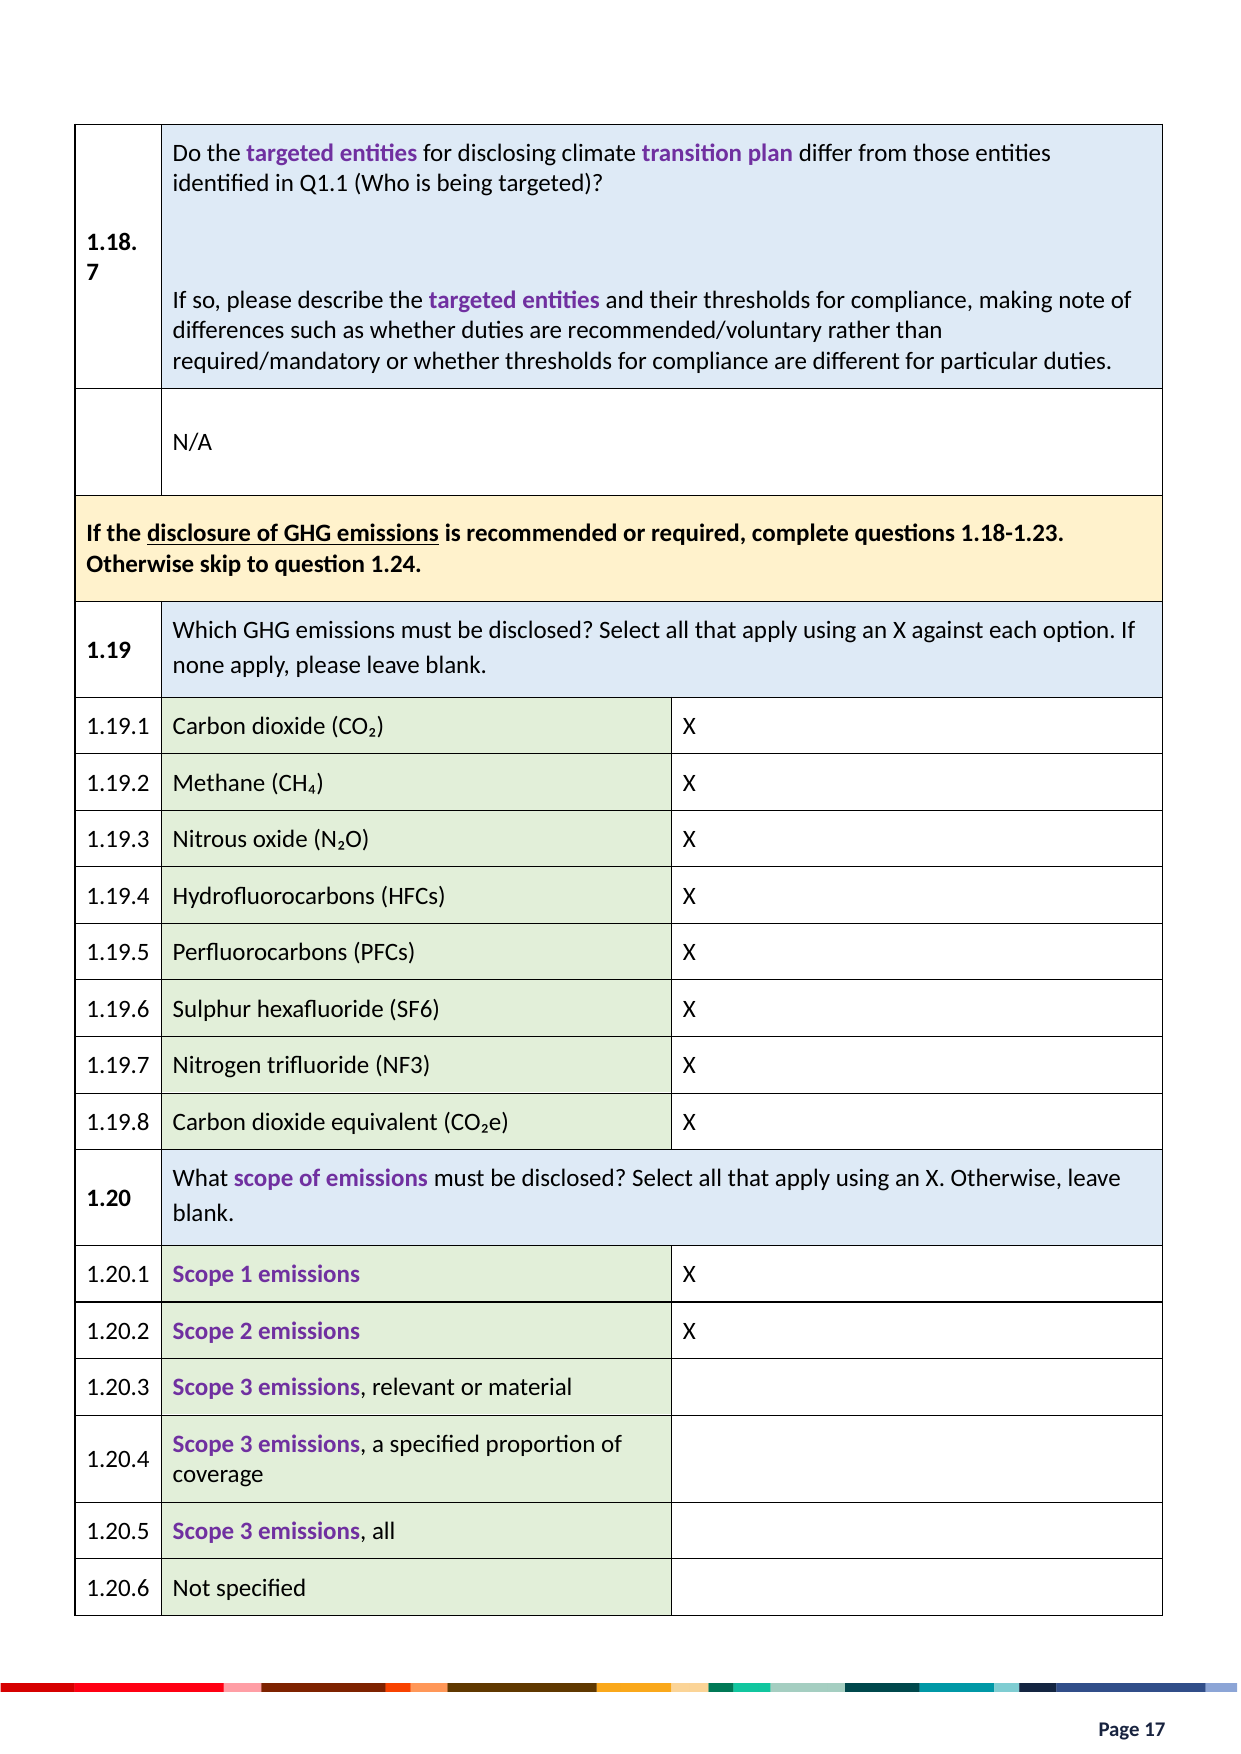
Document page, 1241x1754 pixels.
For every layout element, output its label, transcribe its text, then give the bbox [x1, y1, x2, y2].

table_cell 1.19.3 [76, 811, 161, 866]
picture [0, 1683, 1236, 1692]
table_cell 1.19.4 [76, 867, 161, 923]
table_cell 1.19.6 [76, 980, 161, 1036]
table_cell 1.19.2 [76, 754, 161, 810]
table_cell If the disclosure of GHG emissions is recommended or required, complete questions 1.18-1.23. Otherwise skip to question 1.24. [76, 496, 1162, 601]
table_cell X [672, 1037, 1162, 1092]
table_cell X [672, 754, 1162, 810]
table_cell X [672, 698, 1162, 753]
table_cell X [672, 924, 1162, 979]
table_cell 1.20.3 [76, 1359, 161, 1414]
table_cell X [672, 867, 1162, 923]
table_cell [672, 1559, 1162, 1615]
table_cell Sulphur hexafluoride (SF6) [162, 980, 671, 1036]
table_cell 1.19.5 [76, 924, 161, 979]
table_cell 1.19 [76, 602, 161, 697]
table_cell Nitrogen trifluoride (NF3) [162, 1037, 671, 1092]
table_cell [672, 1359, 1162, 1414]
table_cell 1.18.7 [76, 125, 161, 388]
table_cell [672, 1503, 1162, 1558]
table_cell Scope 3 emissions, a specified proportion of coverage [162, 1416, 671, 1502]
table_cell Scope 1 emissions [162, 1246, 671, 1301]
table_cell 1.20.4 [76, 1416, 161, 1502]
table_cell Nitrous oxide (N₂O) [162, 811, 671, 866]
table_cell Carbon dioxide equivalent (CO₂e) [162, 1094, 671, 1149]
table_cell X [672, 980, 1162, 1036]
table_cell Which GHG emissions must be disclosed? Select all that apply using an X against each option. If none apply, please leave blank. [162, 602, 1162, 697]
table_cell [76, 389, 161, 494]
table_cell 1.19.1 [76, 698, 161, 753]
table_cell Scope 3 emissions, relevant or material [162, 1359, 671, 1414]
table_cell Not specified [162, 1559, 671, 1615]
table_cell What scope of emissions must be disclosed? Select all that apply using an X. Otherwise, leave blank. [162, 1150, 1162, 1245]
table_cell X [672, 811, 1162, 866]
table_cell Hydrofluorocarbons (HFCs) [162, 867, 671, 923]
table_cell 1.19.7 [76, 1037, 161, 1092]
table_cell Scope 3 emissions, all [162, 1503, 671, 1558]
table_cell Do the targeted entities for disclosing climate transition plan differ from those entities identified in Q1.1 (Who is being targeted)? If so, please describe the targeted entities and their thresholds for compliance, making note of differences such as whether duties are recommended/voluntary rather than required/mandatory or whether thresholds for compliance are different for particular duties. [162, 125, 1162, 388]
table_cell 1.20.5 [76, 1503, 161, 1558]
table_cell Scope 2 emissions [162, 1303, 671, 1358]
table_cell N/A [162, 389, 1162, 494]
table_cell Perfluorocarbons (PFCs) [162, 924, 671, 979]
table_cell 1.20.6 [76, 1559, 161, 1615]
table_cell 1.20.1 [76, 1246, 161, 1301]
table_cell [672, 1416, 1162, 1502]
table_cell Methane (CH₄) [162, 754, 671, 810]
table_cell 1.19.8 [76, 1094, 161, 1149]
table_cell X [672, 1303, 1162, 1358]
table_cell X [672, 1094, 1162, 1149]
table_cell Carbon dioxide (CO₂) [162, 698, 671, 753]
table_cell X [672, 1246, 1162, 1301]
table_cell 1.20 [76, 1150, 161, 1245]
table_cell 1.20.2 [76, 1303, 161, 1358]
